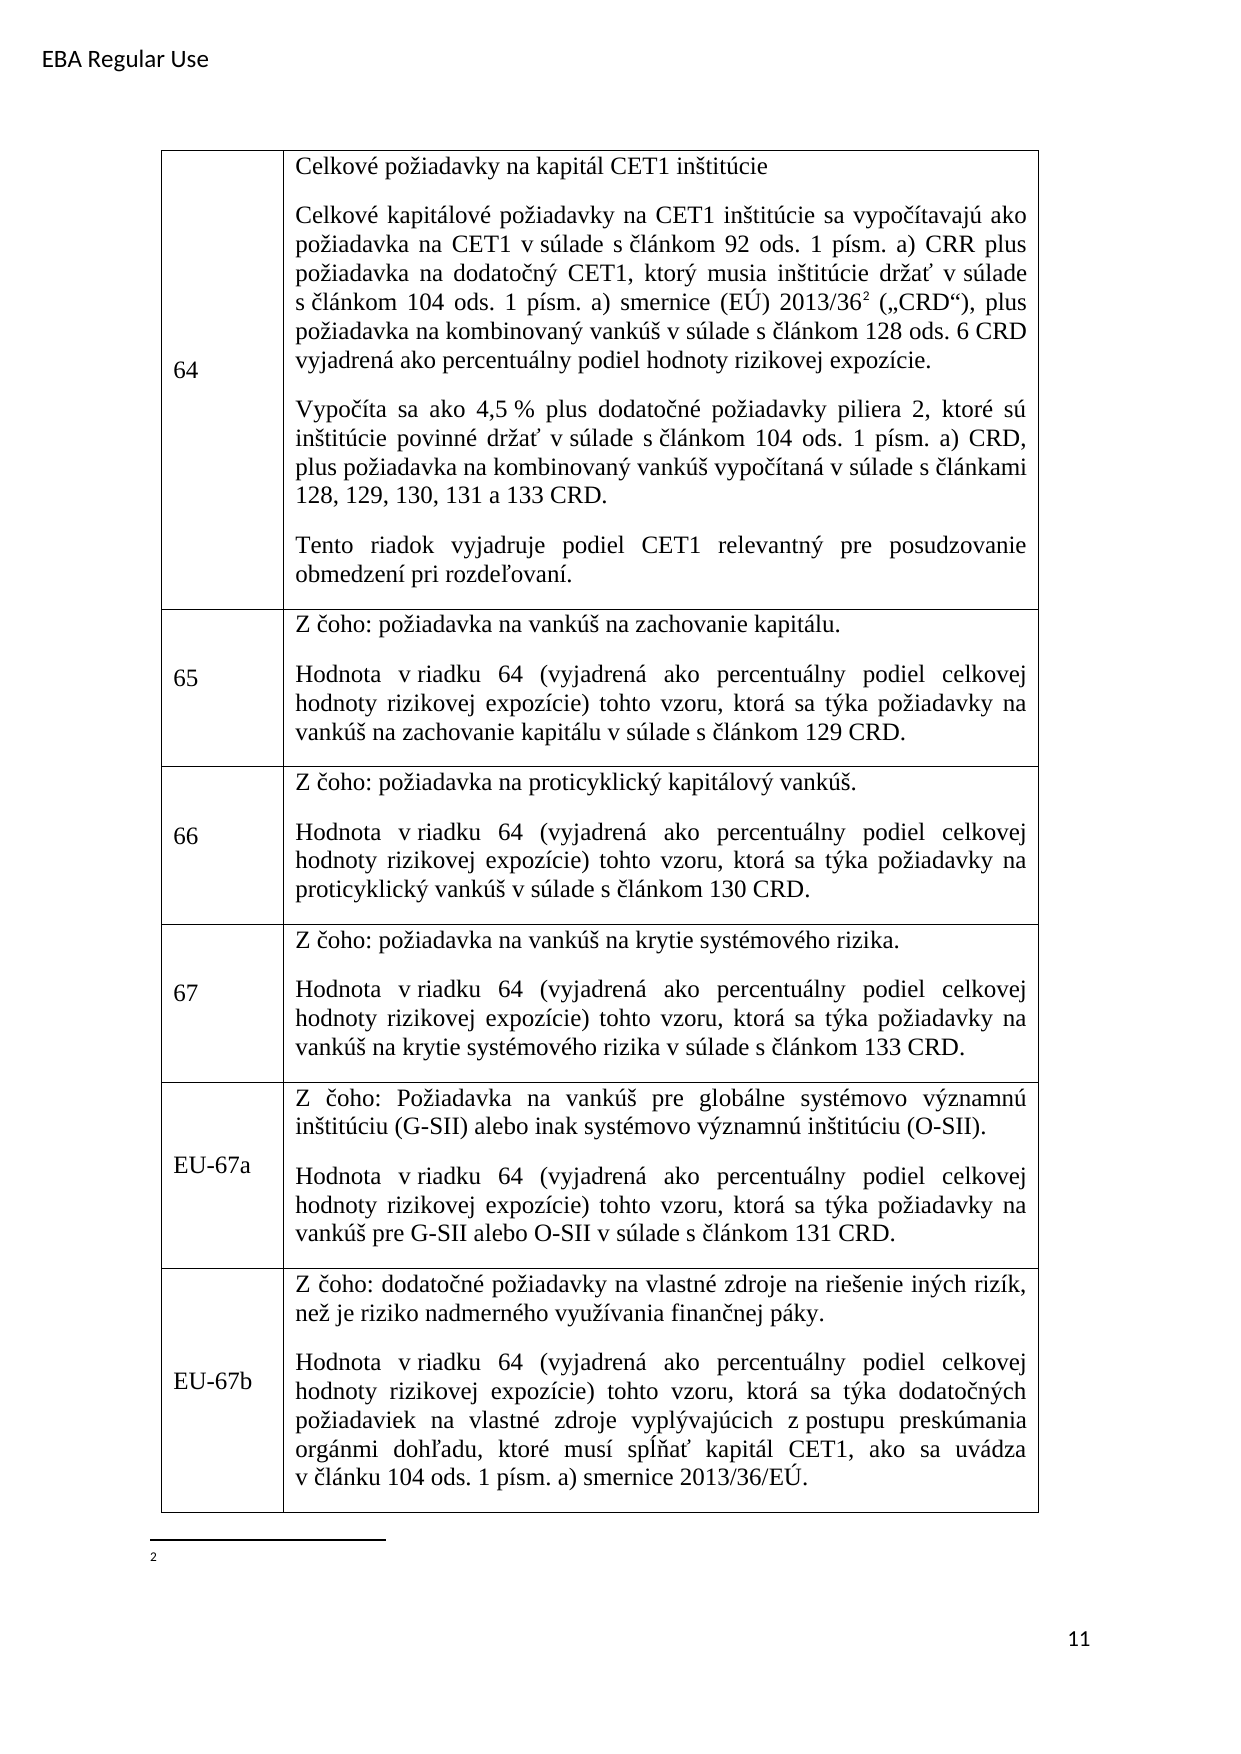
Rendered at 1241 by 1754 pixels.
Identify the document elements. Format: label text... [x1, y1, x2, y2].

table_cell 66 [162, 767, 283, 924]
table_cell EU-67a [162, 1083, 283, 1268]
table_cell Z čoho: Požiadavka na vankúš pre globálne systémovo významnú inštitúciu (G-SII) alebo inak systémovo významnú inštitúciu (O-SII). Hodnota v riadku 64 (vyjadrená ako percentuálny podiel celkovej hodnoty rizikovej expozície) tohto vzoru, ktorá sa týka požiadavky na vankúš pre G-SII alebo O-SII v súlade s článkom 131 CRD. [284, 1083, 1038, 1268]
table_cell 64 [162, 151, 283, 608]
table_cell 65 [162, 610, 283, 766]
table_cell EU-67b [162, 1269, 283, 1512]
table_cell Z čoho: požiadavka na vankúš na krytie systémového rizika. Hodnota v riadku 64 (vyjadrená ako percentuálny podiel celkovej hodnoty rizikovej expozície) tohto vzoru, ktorá sa týka požiadavky na vankúš na krytie systémového rizika v súlade s článkom 133 CRD. [284, 925, 1038, 1082]
table_cell Celkové požiadavky na kapitál CET1 inštitúcie Celkové kapitálové požiadavky na CET1 inštitúcie sa vypočítavajú ako požiadavka na CET1 v súlade s článkom 92 ods. 1 písm. a) CRR plus požiadavka na dodatočný CET1, ktorý musia inštitúcie držať v súlade s článkom 104 ods. 1 písm. a) smernice (EÚ) 2013/36 („CRD“), plus požiadavka na kombinovaný vankúš v súlade s článkom 128 ods. 6 CRD vyjadrená ako percentuálny podiel hodnoty rizikovej expozície. Vypočíta sa ako 4,5 % plus dodatočné požiadavky piliera 2, ktoré sú inštitúcie povinné držať v súlade s článkom 104 ods. 1 písm. a) CRD, plus požiadavka na kombinovaný vankúš vypočítaná v súlade s článkami 128, 129, 130, 131 a 133 CRD. Tento riadok vyjadruje podiel CET1 relevantný pre posudzovanie obmedzení pri rozdeľovaní. [284, 151, 1038, 608]
table_cell Z čoho: dodatočné požiadavky na vlastné zdroje na riešenie iných rizík, než je riziko nadmerného využívania finančnej páky. Hodnota v riadku 64 (vyjadrená ako percentuálny podiel celkovej hodnoty rizikovej expozície) tohto vzoru, ktorá sa týka dodatočných požiadaviek na vlastné zdroje vyplývajúcich z postupu preskúmania orgánmi dohľadu, ktoré musí spĺňať kapitál CET1, ako sa uvádza v článku 104 ods. 1 písm. a) smernice 2013/36/EÚ. [284, 1269, 1038, 1512]
table_cell Z čoho: požiadavka na proticyklický kapitálový vankúš. Hodnota v riadku 64 (vyjadrená ako percentuálny podiel celkovej hodnoty rizikovej expozície) tohto vzoru, ktorá sa týka požiadavky na proticyklický vankúš v súlade s článkom 130 CRD. [284, 767, 1038, 924]
table_cell Z čoho: požiadavka na vankúš na zachovanie kapitálu. Hodnota v riadku 64 (vyjadrená ako percentuálny podiel celkovej hodnoty rizikovej expozície) tohto vzoru, ktorá sa týka požiadavky na vankúš na zachovanie kapitálu v súlade s článkom 129 CRD. [284, 610, 1038, 766]
table_cell 67 [162, 925, 283, 1082]
